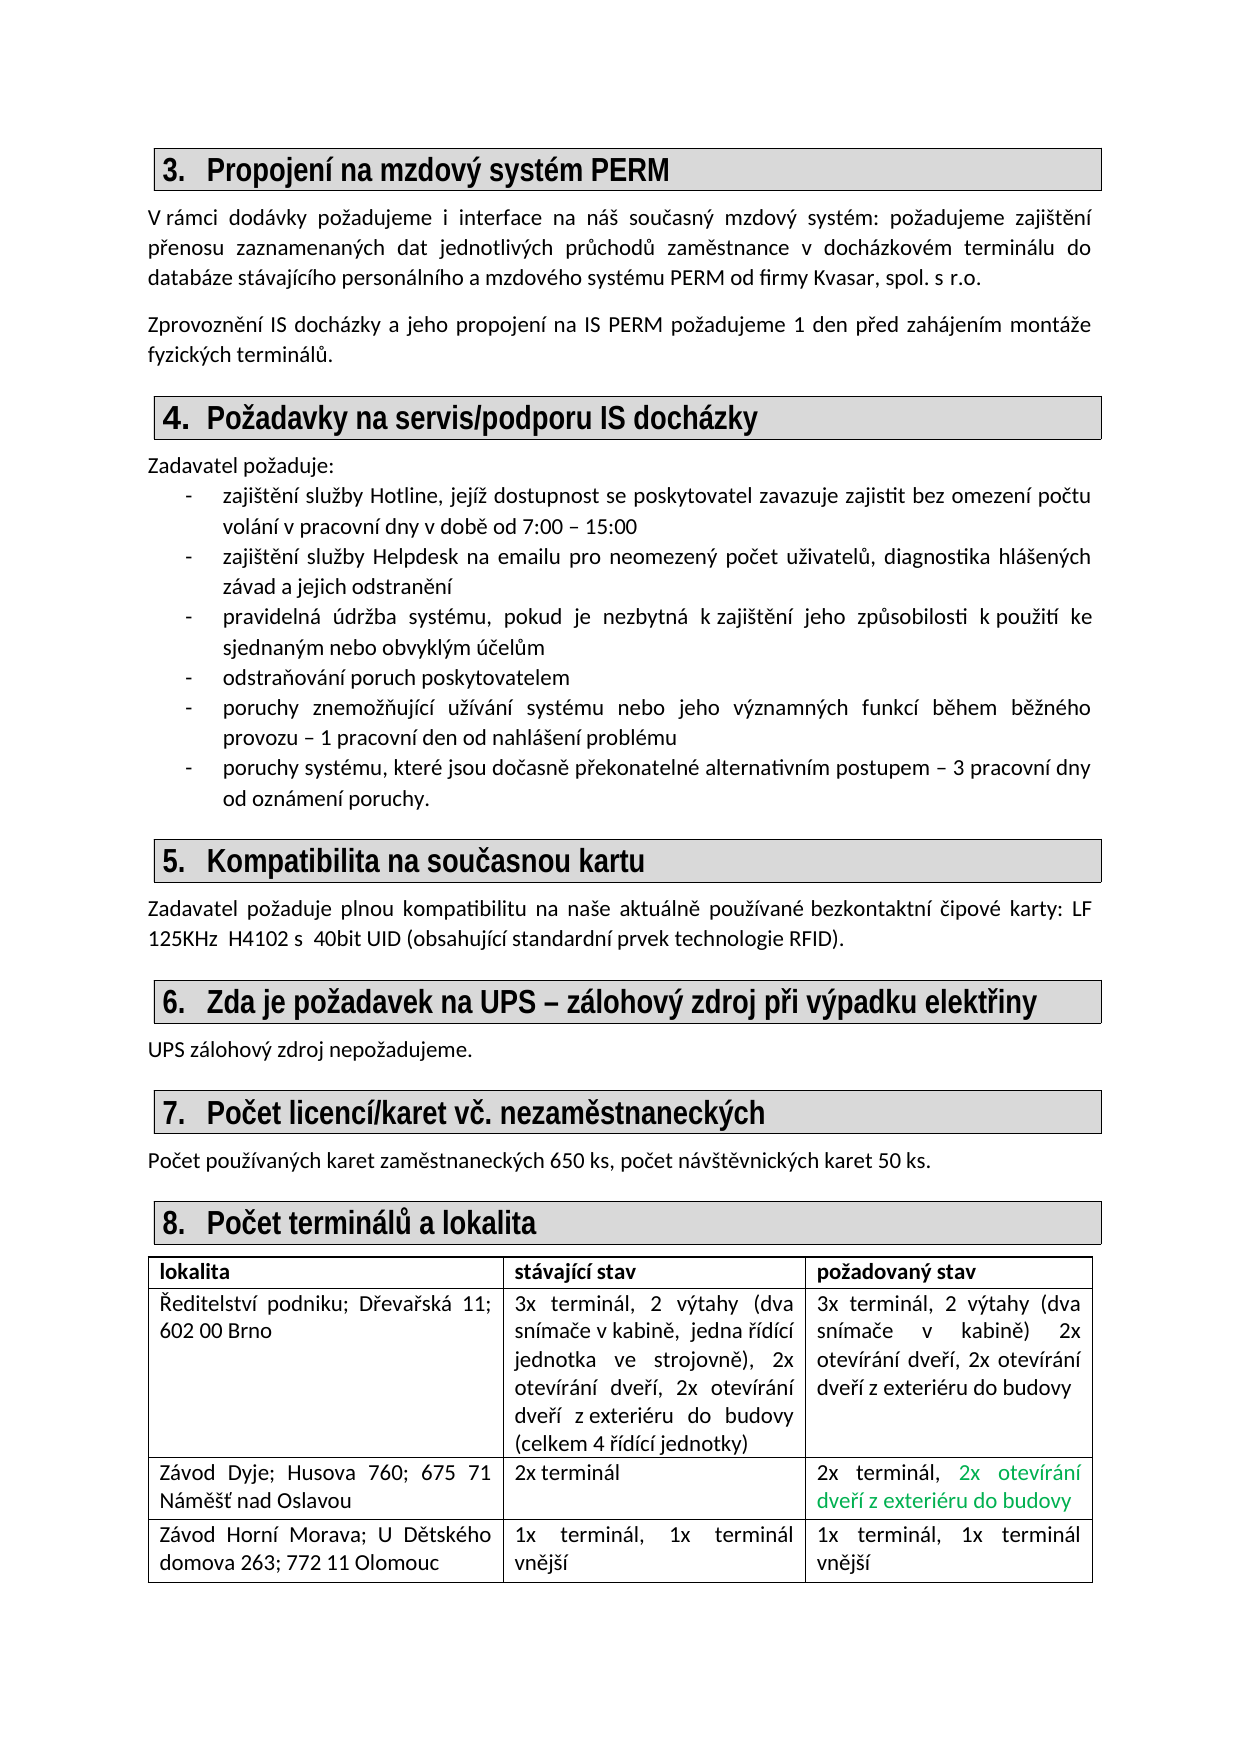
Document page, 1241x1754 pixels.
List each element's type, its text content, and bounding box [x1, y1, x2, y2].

table_cell 3x terminál, 2 výtahy (dva snímače v kabině) 2x otevírání dveří, 2x otevírání dveří z exteriéru do budovy [806, 1289, 1092, 1457]
table_header stávající stav [504, 1258, 805, 1288]
list poruchy systému, které jsou dočasně překonatelné alternativním postupem – 3 pracovní dny od oznámení poruchy. [185, 753, 1093, 812]
table_cell 2x terminál [504, 1458, 805, 1519]
text Počet používaných karet zaměstnaneckých 650 ks, počet návštěvnických karet 50 ks. [148, 1146, 1093, 1174]
table_cell 3x terminál, 2 výtahy (dva snímače v kabině, jedna řídící jednotka ve strojovně), 2x otevírání dveří, 2x otevírání dveří z exteriéru do budovy (celkem 4 řídící jednotky) [504, 1289, 805, 1457]
text Zadavatel požaduje plnou kompatibilitu na naše aktuálně používané bezkontaktní čipové karty: LF 125KHz H4102 s 40bit UID (obsahující standardní prvek technologie RFID). [148, 894, 1093, 952]
subtitle Propojení na mzdový systém PERM [155, 149, 1101, 190]
subtitle Počet licencí/karet vč. nezaměstnaneckých [155, 1091, 1101, 1133]
subtitle Počet terminálů a lokalita [155, 1202, 1101, 1244]
text Zprovoznění IS docházky a jeho propojení na IS PERM požadujeme 1 den před zahájením montáže fyzických terminálů. [148, 310, 1093, 368]
text Zadavatel požaduje: [148, 451, 1093, 479]
table_cell Závod Horní Morava; U Dětského domova 263; 772 11 Olomouc [149, 1520, 503, 1582]
table_cell 1x terminál, 1x terminál vnější [806, 1520, 1092, 1582]
list pravidelná údržba systému, pokud je nezbytná k zajištění jeho způsobilosti k použití ke sjednaným nebo obvyklým účelům [185, 602, 1093, 661]
table_header požadovaný stav [806, 1258, 1092, 1288]
subtitle Kompatibilita na současnou kartu [155, 840, 1101, 882]
table_cell Ředitelství podniku; Dřevařská 11; 602 00 Brno [149, 1289, 503, 1457]
subtitle Požadavky na servis/podporu IS docházky [155, 397, 1101, 439]
list odstraňování poruch poskytovatelem [185, 663, 1093, 691]
subtitle Zda je požadavek na UPS – zálohový zdroj při výpadku elektřiny [155, 981, 1101, 1023]
table_cell 2x terminál, 2x otevírání dveří z exteriéru do budovy [806, 1458, 1092, 1519]
table_header lokalita [149, 1258, 503, 1288]
table_cell 1x terminál, 1x terminál vnější [504, 1520, 805, 1582]
text UPS zálohový zdroj nepožadujeme. [148, 1035, 1093, 1063]
list zajištění služby Helpdesk na emailu pro neomezený počet uživatelů, diagnostika hlášených závad a jejich odstranění [185, 542, 1093, 600]
text V rámci dodávky požadujeme i interface na náš současný mzdový systém: požadujeme zajištění přenosu zaznamenaných dat jednotlivých průchodů zaměstnance v docházkovém terminálu do databáze stávajícího personálního a mzdového systému PERM od firmy Kvasar, spol. s r.o. [148, 203, 1093, 291]
list zajištění služby Hotline, jejíž dostupnost se poskytovatel zavazuje zajistit bez omezení počtu volání v pracovní dny v době od 7:00 – 15:00 [185, 482, 1093, 540]
list poruchy znemožňující užívání systému nebo jeho významných funkcí během běžného provozu – 1 pracovní den od nahlášení problému [185, 693, 1093, 751]
table_cell Závod Dyje; Husova 760; 675 71 Náměšť nad Oslavou [149, 1458, 503, 1519]
